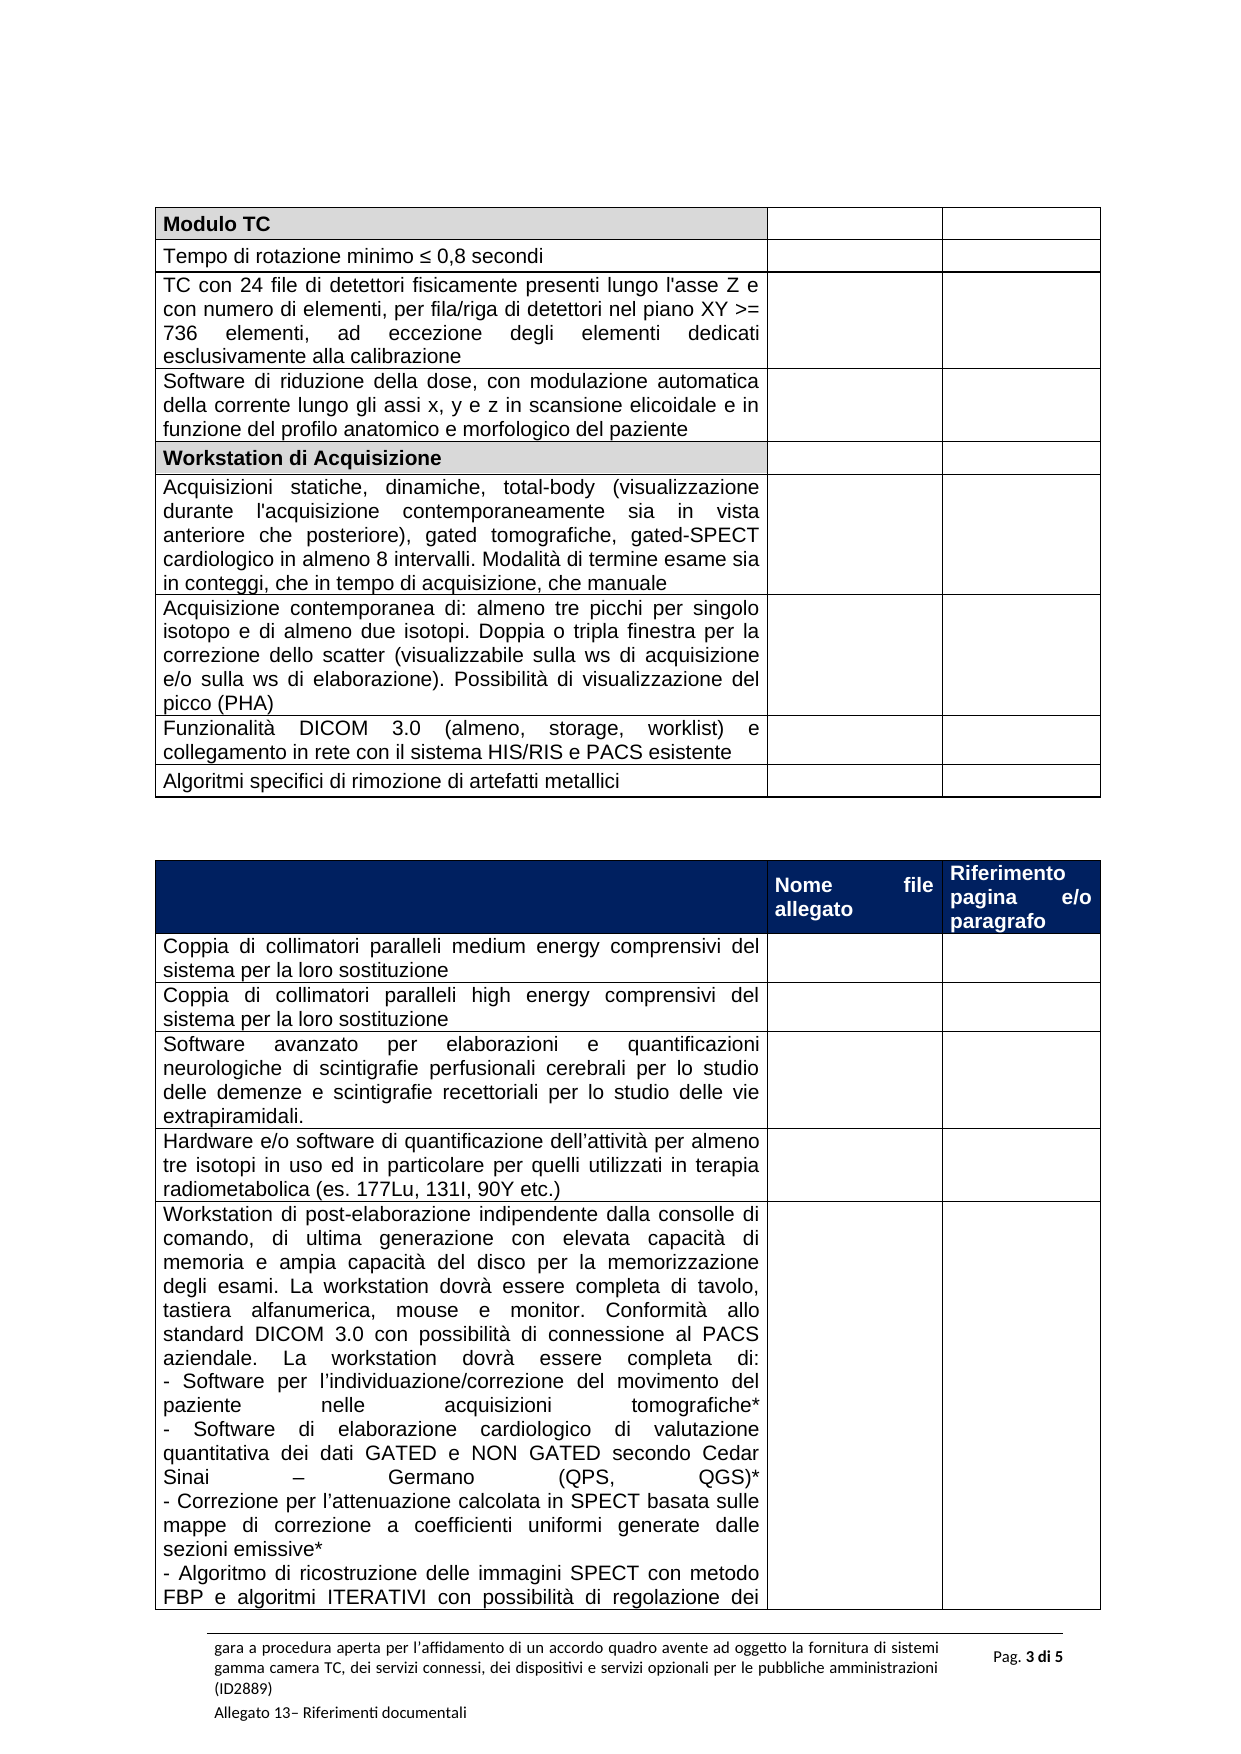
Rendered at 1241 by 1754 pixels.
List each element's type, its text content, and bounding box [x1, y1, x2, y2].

table_cell Acquisizioni statiche, dinamiche, total-body (visualizzazione durante l'acquisizione contemporaneamente sia in vista anteriore che posteriore), gated tomografiche, gated-SPECT cardiologico in almeno 8 intervalli. Modalità di termine esame sia in conteggi, che in tempo di acquisizione, che manuale [156, 475, 767, 594]
table_header [156, 861, 767, 933]
table_cell [943, 716, 1100, 764]
table_cell Modulo TC [156, 208, 767, 239]
table_cell [768, 765, 942, 796]
table_cell [768, 208, 942, 239]
table_cell [943, 983, 1100, 1031]
table_cell [943, 240, 1100, 271]
table_cell Coppia di collimatori paralleli high energy comprensivi del sistema per la loro sostituzione [156, 983, 767, 1031]
table_cell [768, 1202, 942, 1609]
table_cell Algoritmi specifici di rimozione di artefatti metallici [156, 765, 767, 796]
table_cell Tempo di rotazione minimo ≤ 0,8 secondi [156, 240, 767, 271]
table_cell [768, 369, 942, 441]
table_cell [943, 475, 1100, 594]
table_cell [943, 273, 1100, 368]
table_cell Funzionalità DICOM 3.0 (almeno, storage, worklist) e collegamento in rete con il sistema HIS/RIS e PACS esistente [156, 716, 767, 764]
table_cell [943, 1129, 1100, 1201]
table_cell [943, 208, 1100, 239]
table_cell [768, 934, 942, 982]
table_cell Hardware e/o software di quantificazione dell’attività per almeno tre isotopi in uso ed in particolare per quelli utilizzati in terapia radiometabolica (es. 177Lu, 131I, 90Y etc.) [156, 1129, 767, 1201]
table_cell [943, 595, 1100, 715]
table_cell Acquisizione contemporanea di: almeno tre picchi per singolo isotopo e di almeno due isotopi. Doppia o tripla finestra per la correzione dello scatter (visualizzabile sulla ws di acquisizione e/o sulla ws di elaborazione). Possibilità di visualizzazione del picco (PHA) [156, 595, 767, 715]
table_cell [768, 442, 942, 473]
table_cell [943, 1202, 1100, 1609]
table_cell [943, 934, 1100, 982]
table_cell [768, 1032, 942, 1128]
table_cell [156, 1202, 767, 1609]
table_cell [943, 442, 1100, 473]
table_cell [768, 240, 942, 271]
table_cell [768, 273, 942, 368]
table_cell [943, 765, 1100, 796]
table_cell Coppia di collimatori paralleli medium energy comprensivi del sistema per la loro sostituzione [156, 934, 767, 982]
table_cell [768, 1129, 942, 1201]
table_cell [768, 983, 942, 1031]
table_cell Software di riduzione della dose, con modulazione automatica della corrente lungo gli assi x, y e z in scansione elicoidale e in funzione del profilo anatomico e morfologico del paziente [156, 369, 767, 441]
table_header Riferimento pagina e/o paragrafo [943, 861, 1100, 933]
table_cell Software avanzato per elaborazioni e quantificazioni neurologiche di scintigrafie perfusionali cerebrali per lo studio delle demenze e scintigrafie recettoriali per lo studio delle vie extrapiramidali. [156, 1032, 767, 1128]
table_cell [768, 595, 942, 715]
table_cell [943, 1032, 1100, 1128]
table_cell TC con 24 file di detettori fisicamente presenti lungo l'asse Z e con numero di elementi, per fila/riga di detettori nel piano XY >= 736 elementi, ad eccezione degli elementi dedicati esclusivamente alla calibrazione [156, 273, 767, 368]
table_cell [768, 716, 942, 764]
table_header Nome file allegato [768, 861, 942, 933]
table_cell Workstation di Acquisizione [156, 442, 767, 473]
table_cell [943, 369, 1100, 441]
table_cell [768, 475, 942, 594]
